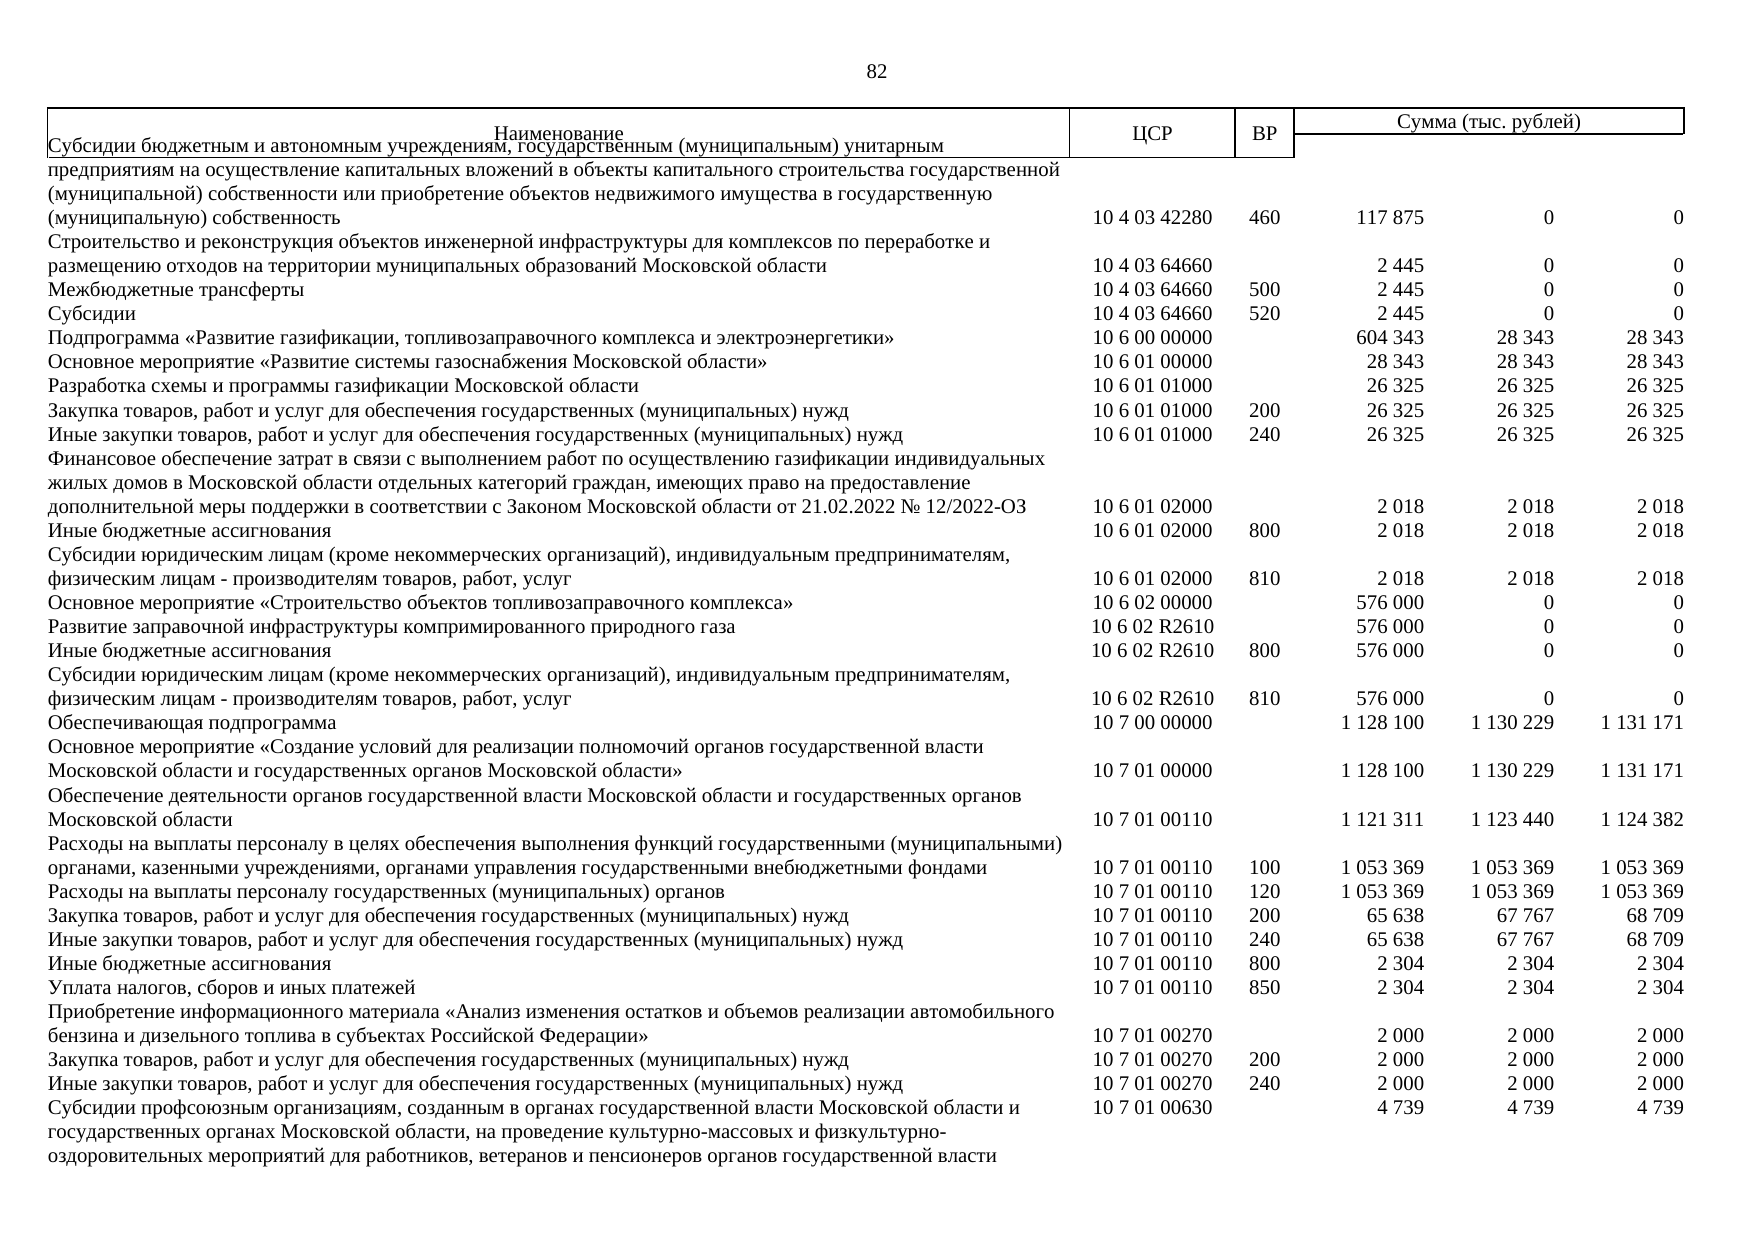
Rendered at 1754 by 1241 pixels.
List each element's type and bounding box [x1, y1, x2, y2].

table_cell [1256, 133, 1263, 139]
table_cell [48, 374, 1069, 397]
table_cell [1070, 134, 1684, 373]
table_header [48, 109, 1069, 133]
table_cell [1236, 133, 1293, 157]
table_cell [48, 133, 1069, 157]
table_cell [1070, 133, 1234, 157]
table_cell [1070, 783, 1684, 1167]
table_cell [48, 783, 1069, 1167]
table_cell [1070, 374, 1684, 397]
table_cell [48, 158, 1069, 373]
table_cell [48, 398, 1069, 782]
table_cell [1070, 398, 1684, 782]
table_header [1236, 109, 1293, 133]
table_header [1295, 109, 1683, 133]
table_header [1070, 109, 1234, 133]
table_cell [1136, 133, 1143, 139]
